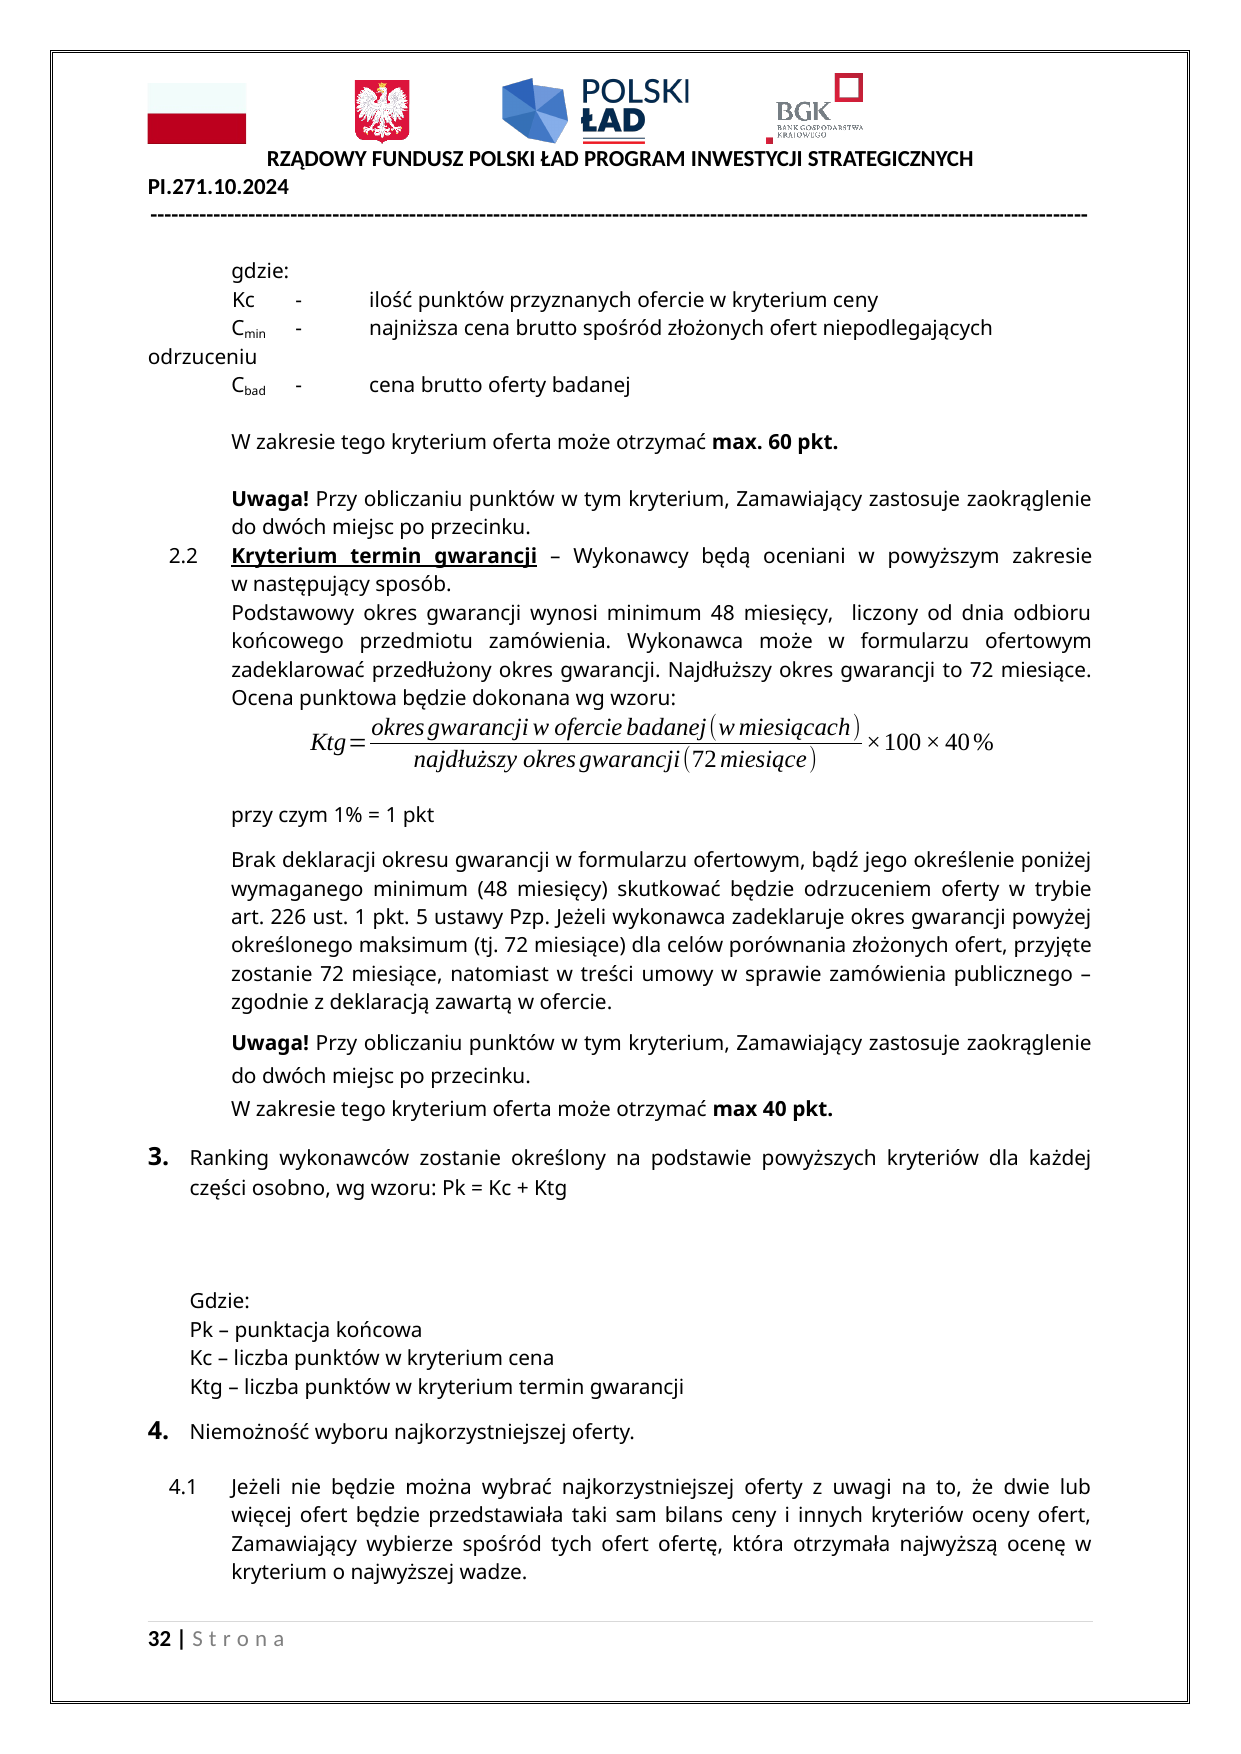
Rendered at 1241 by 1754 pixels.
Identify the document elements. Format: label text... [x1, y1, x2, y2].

text przy czym 1% = 1 pkt [185, 800, 1093, 829]
text Podstawowy okres gwarancji wynosi minimum 48 miesięcy, liczony od dnia odbioru końcowego przedmiotu zamówienia. Wykonawca może w formularzu ofertowym zadeklarować przedłużony okres gwarancji. Najdłuższy okres gwarancji to 72 miesiące. Ocena punktowa będzie dokonana wg wzoru: [231, 598, 1093, 712]
list Jeżeli nie będzie można wybrać najkorzystniejszej oferty z uwagi na to, że dwie lub więcej ofert będzie przedstawiała taki sam bilans ceny i innych kryteriów oceny ofert, Zamawiający wybierze spośród tych ofert ofertę, która otrzymała najwyższą ocenę w kryterium o najwyższej wadze. [168, 1472, 1093, 1586]
text Ktg – liczba punktów w kryterium termin gwarancji [189, 1372, 1093, 1400]
text W zakresie tego kryterium oferta może otrzymać max 40 pkt. [231, 1094, 1093, 1122]
list Kryterium termin gwarancji – Wykonawcy będą oceniani w powyższym zakresie w następujący sposób. [168, 541, 1093, 598]
picture [766, 73, 863, 144]
list Ranking wykonawców zostanie określony na podstawie powyższych kryteriów dla każdej części osobno, wg wzoru: Pk = Kc + Ktg [148, 1139, 1093, 1201]
text Cmin - najniższa cena brutto spośród złożonych ofert niepodlegających odrzuceniu [148, 313, 1093, 370]
text W zakresie tego kryterium oferta może otrzymać max. 60 pkt. [200, 427, 1093, 456]
text gdzie: [231, 257, 1093, 285]
text Pk – punktacja końcowa [189, 1315, 1093, 1343]
text Cbad - cena brutto oferty badanej [148, 370, 1093, 399]
list Niemożność wyboru najkorzystniejszej oferty. [148, 1413, 1093, 1447]
text Uwaga! Przy obliczaniu punktów w tym kryterium, Zamawiający zastosuje zaokrąglenie do dwóch miejsc po przecinku. [231, 1028, 1093, 1089]
text Kc - ilość punktów przyznanych ofercie w kryterium ceny [232, 285, 1093, 313]
picture [147, 83, 247, 144]
text Kc – liczba punktów w kryterium cena [189, 1343, 1093, 1372]
picture [502, 78, 689, 144]
text Gdzie: [189, 1287, 1093, 1315]
text Uwaga! Przy obliczaniu punktów w tym kryterium, Zamawiający zastosuje zaokrąglenie do dwóch miejsc po przecinku. [231, 484, 1093, 541]
text Brak deklaracji okresu gwarancji w formularzu ofertowym, bądź jego określenie poniżej wymaganego minimum (48 miesięcy) skutkować będzie odrzuceniem oferty w trybie art. 226 ust. 1 pkt. 5 ustawy Pzp. Jeżeli wykonawca zadeklaruje okres gwarancji powyżej określonego maksimum (tj. 72 miesiące) dla celów porównania złożonych ofert, przyjęte zostanie 72 miesiące, natomiast w treści umowy w sprawie zamówienia publicznego – zgodnie z deklaracją zawartą w ofercie. [231, 845, 1093, 1016]
picture [354, 80, 410, 144]
